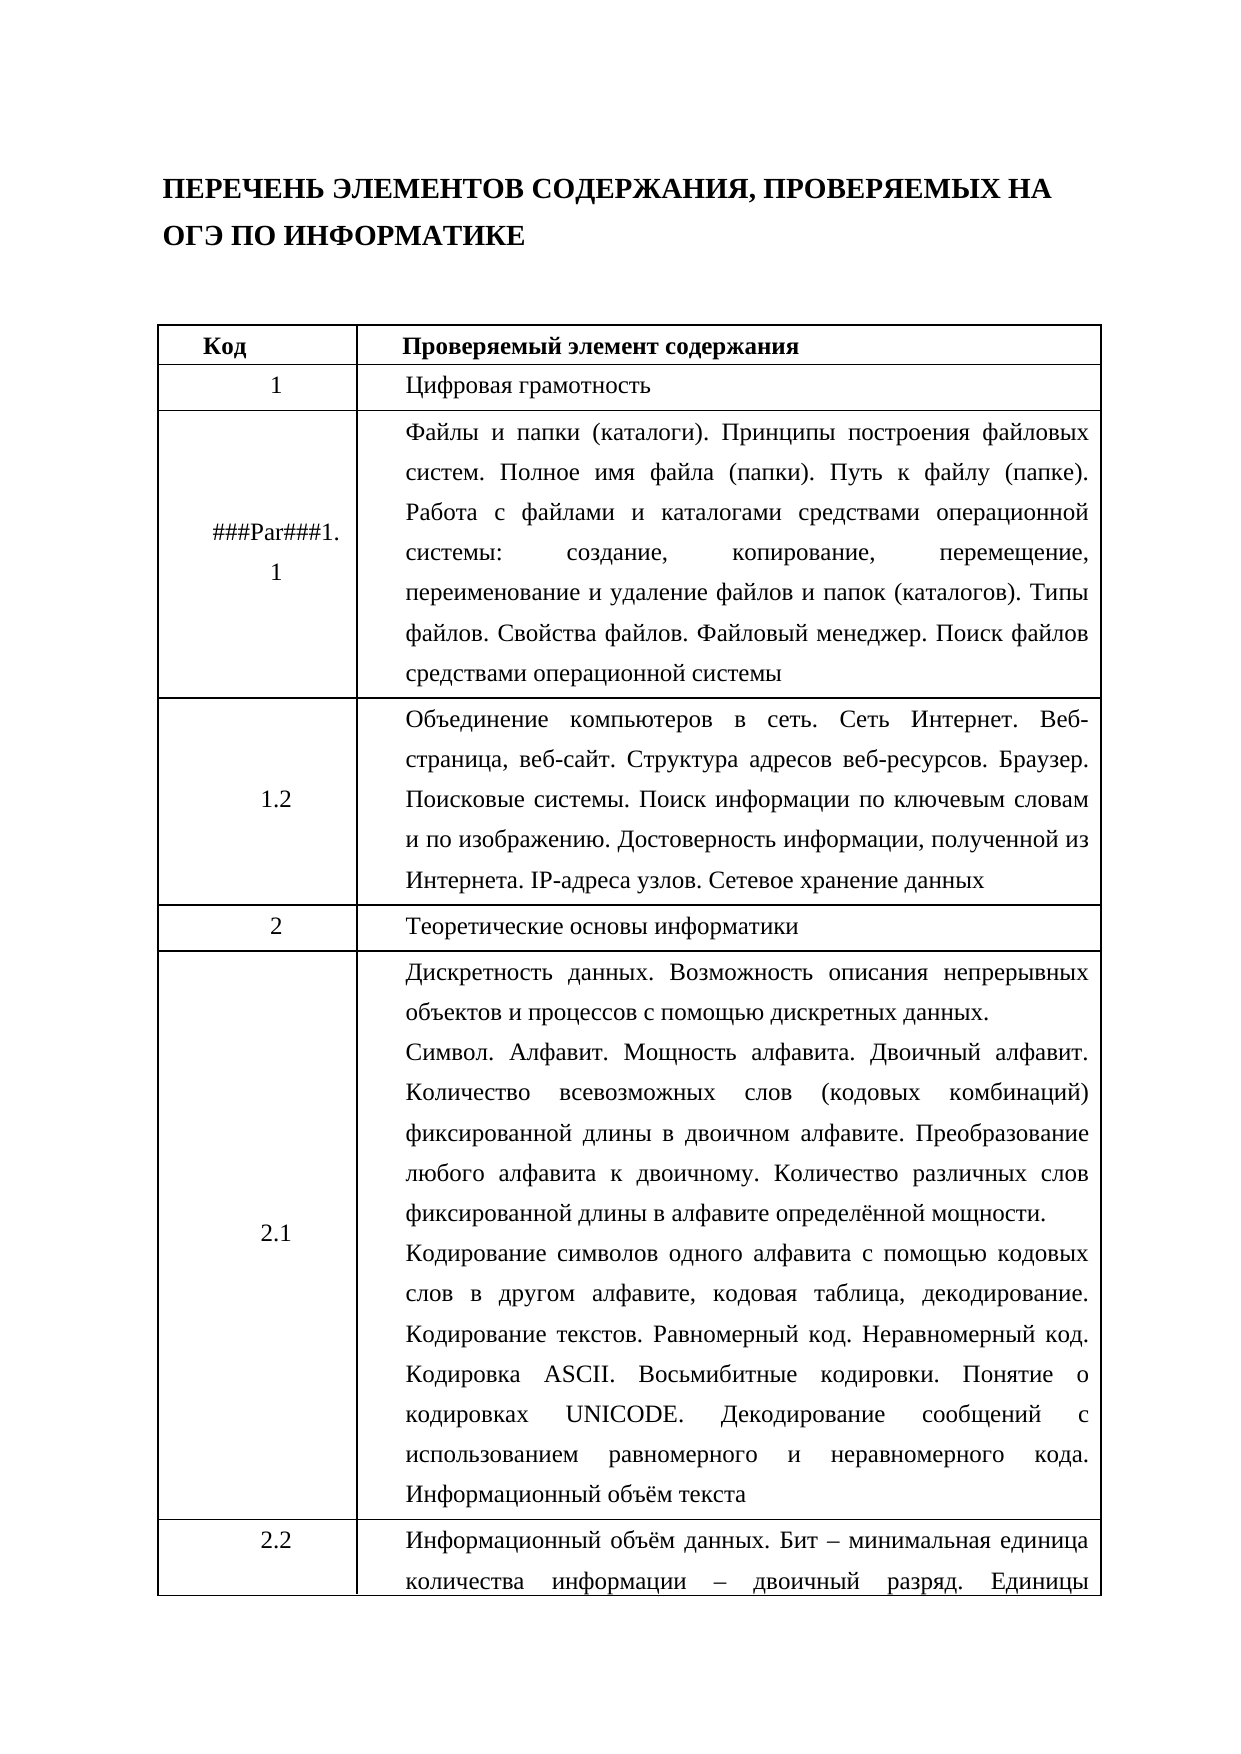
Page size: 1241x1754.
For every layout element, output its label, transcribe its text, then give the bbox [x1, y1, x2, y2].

table_cell Теоретические основы информатики [358, 906, 1100, 950]
table_header Код [159, 326, 356, 364]
table_header Проверяемый элемент содержания [358, 326, 1100, 364]
table_cell 2.1 [159, 952, 356, 1519]
table_cell ###Par###1.1 [159, 411, 356, 697]
table_cell Объединение компьютеров в сеть. Сеть Интернет. Веб-страница, веб-сайт. Структура адресов веб-ресурсов. Браузер. Поисковые системы. Поиск информации по ключевым словам и по изображению. Достоверность информации, полученной из Интернета. IP-адреса узлов. Сетевое хранение данных [358, 699, 1100, 904]
text ПЕРЕЧЕНЬ ЭЛЕМЕНТОВ СОДЕРЖАНИЯ, ПРОВЕРЯЕМЫХ НА ОГЭ ПО ИНФОРМАТИКЕ [162, 171, 1090, 251]
table_cell 1.2 [159, 699, 356, 904]
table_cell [358, 1520, 1100, 1594]
table_cell Файлы и папки (каталоги). Принципы построения файловых систем. Полное имя файла (папки). Путь к файлу (папке). Работа с файлами и каталогами средствами операционной системы: создание, копирование, перемещение, переименование и удаление файлов и папок (каталогов). Типы файлов. Свойства файлов. Файловый менеджер. Поиск файлов средствами операционной системы [358, 411, 1100, 697]
table_cell Дискретность данных. Возможность описания непрерывных объектов и процессов с помощью дискретных данных. Символ. Алфавит. Мощность алфавита. Двоичный алфавит. Количество всевозможных слов (кодовых комбинаций) фиксированной длины в двоичном алфавите. Преобразование любого алфавита к двоичному. Количество различных слов фиксированной длины в алфавите определённой мощности. Кодирование символов одного алфавита с помощью кодовых слов в другом алфавите, кодовая таблица, декодирование. Кодирование текстов. Равномерный код. Неравномерный код. Кодировка ASCII. Восьмибитные кодировки. Понятие о кодировках UNICODE. Декодирование сообщений с использованием равномерного и неравномерного кода. Информационный объём текста [358, 952, 1100, 1519]
table_cell Цифровая грамотность [358, 365, 1100, 410]
table_cell 2.2 [159, 1520, 356, 1594]
table_cell 2 [159, 906, 356, 950]
table_cell 1 [159, 365, 356, 410]
